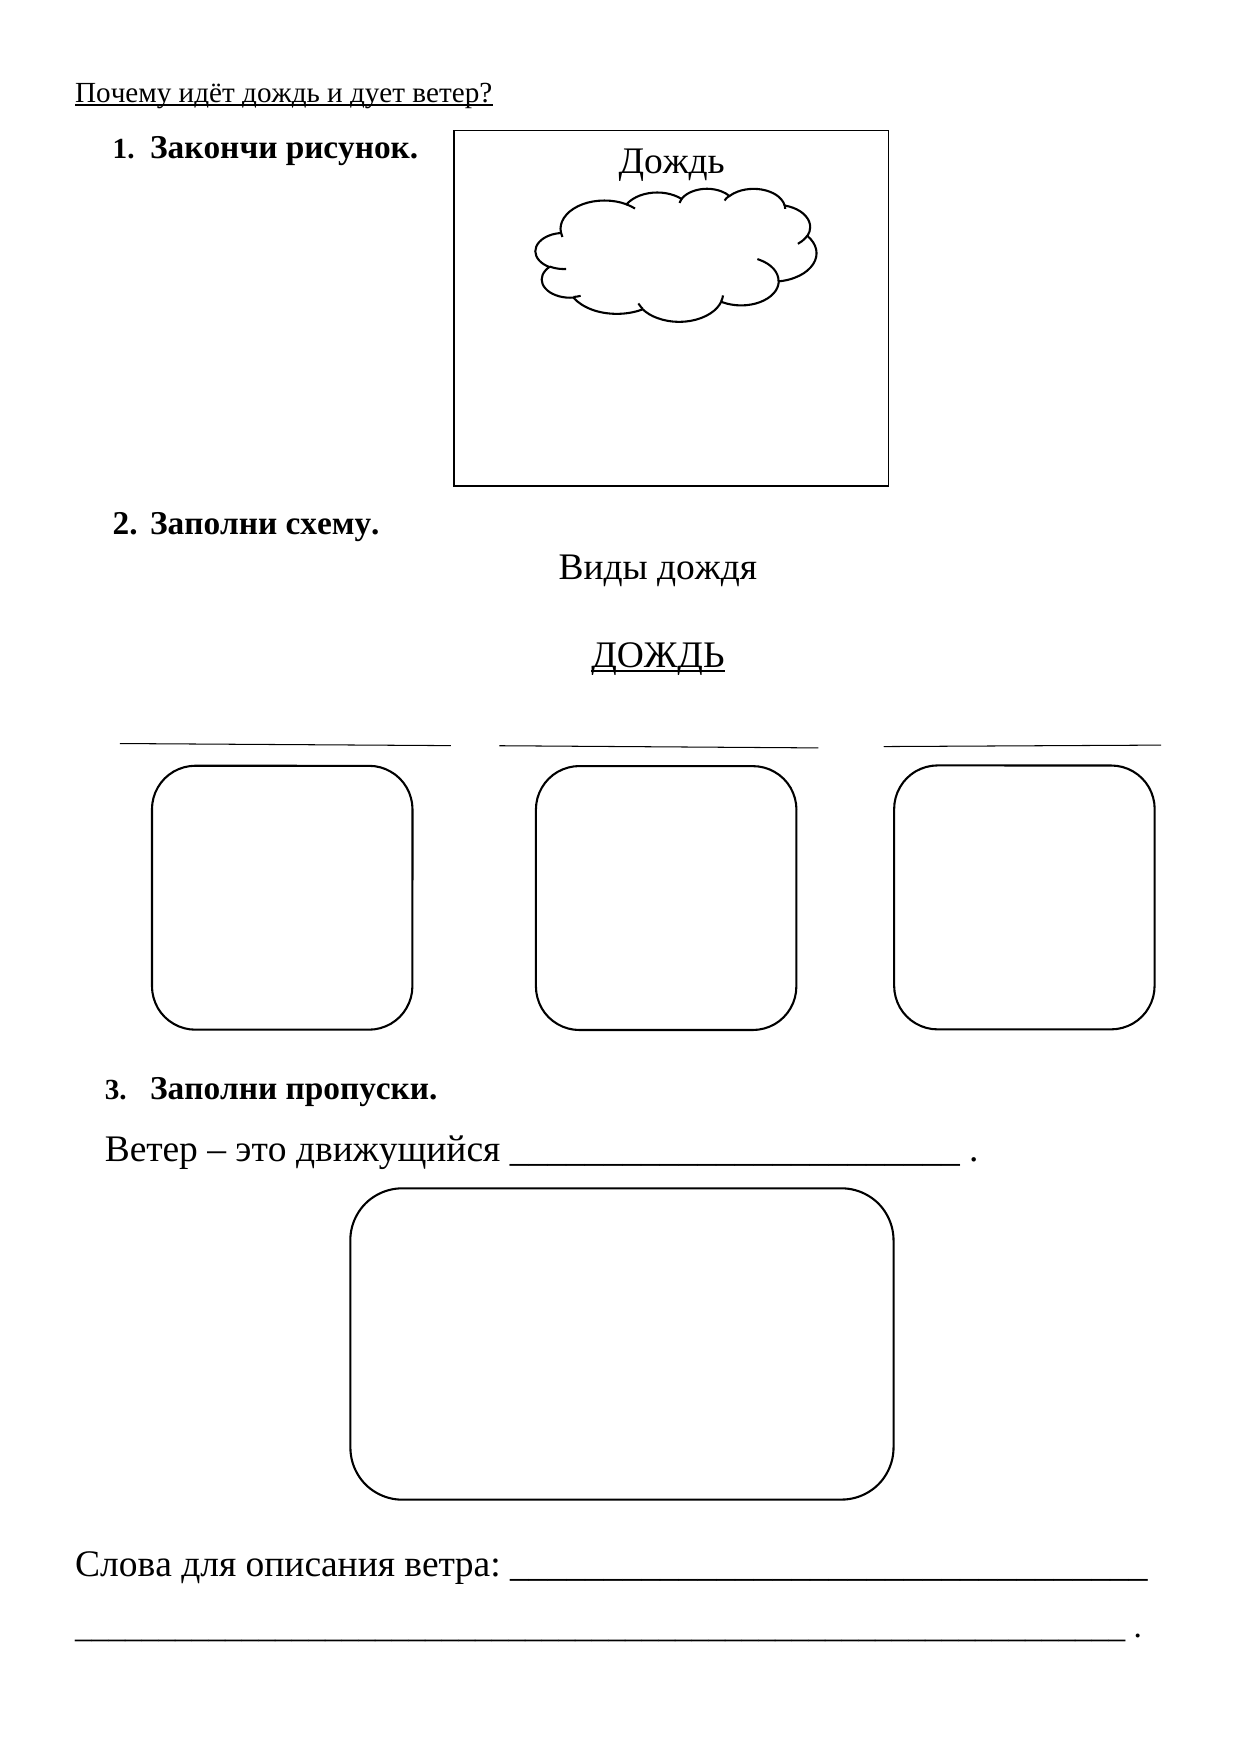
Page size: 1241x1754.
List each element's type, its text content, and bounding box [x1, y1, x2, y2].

list ДОЖДЬ [150, 632, 1165, 676]
list _______________________________________________________________ . [75, 1606, 1165, 1645]
list Заполни схему. [112, 503, 1165, 542]
list Слова для описания ветра: __________________________________ [75, 1542, 1165, 1585]
text Ветер – это движущийся ________________________ . [104, 1126, 1165, 1169]
text Почему идёт дождь и дует ветер? [75, 75, 1165, 108]
list Закончи рисунок. [112, 128, 1165, 166]
list Заполни пропуски. [104, 1068, 1165, 1107]
list Виды дождя [150, 544, 1165, 588]
